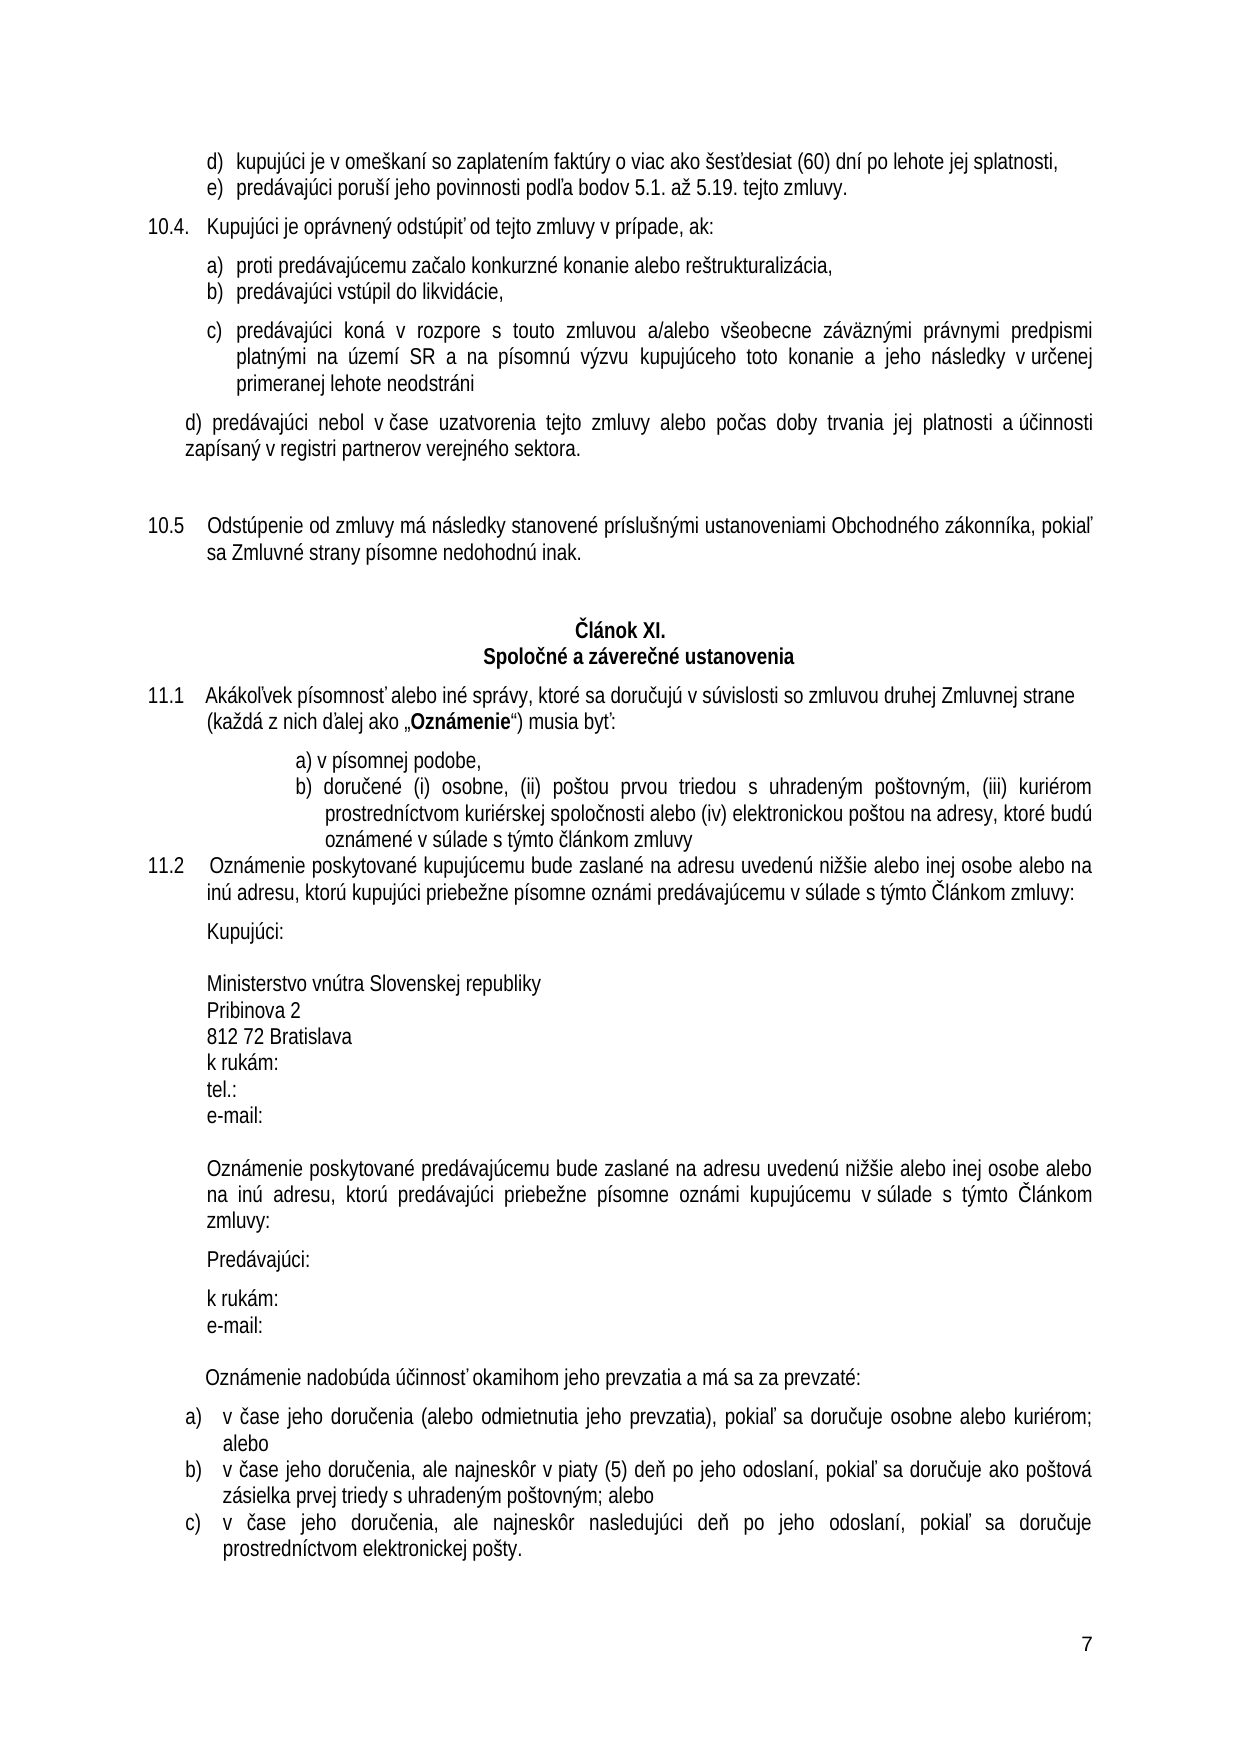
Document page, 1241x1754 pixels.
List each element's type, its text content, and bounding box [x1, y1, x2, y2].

list predávajúci vstúpil do likvidácie, [207, 278, 1093, 304]
text Pribinova 2 [207, 997, 1093, 1023]
list v čase jeho doručenia, ale najneskôr nasledujúci deň po jeho odoslaní, pokiaľ sa doručuje prostredníctvom elektronickej pošty. [185, 1508, 1093, 1561]
text k rukám: [207, 1049, 1093, 1076]
text e-mail: [207, 1312, 1093, 1338]
list predávajúci poruší jeho povinnosti podľa bodov 5.1. až 5.19. tejto zmluvy. [207, 174, 1093, 200]
text 10.5 Odstúpenie od zmluvy má následky stanovené príslušnými ustanoveniami Obchodného zákonníka, pokiaľ sa Zmluvné strany písomne nedohodnú inak. [148, 512, 1093, 565]
text 11.2 Oznámenie poskytované kupujúcemu bude zaslané na adresu uvedenú nižšie alebo inej osobe alebo na inú adresu, ktorú kupujúci priebežne písomne oznámi predávajúcemu v súlade s týmto Článkom zmluvy: [148, 852, 1093, 905]
text e-mail: [148, 1102, 1093, 1128]
text Oznámenie poskytované predávajúcemu bude zaslané na adresu uvedenú nižšie alebo inej osobe alebo na inú adresu, ktorú predávajúci priebežne písomne oznámi kupujúcemu v súlade s týmto Článkom zmluvy: [207, 1155, 1093, 1234]
list v čase jeho doručenia (alebo odmietnutia jeho prevzatia), pokiaľ sa doručuje osobne alebo kuriérom; alebo [185, 1403, 1093, 1456]
text Kupujúci: [207, 918, 1093, 944]
text Článok XI. [148, 617, 1093, 643]
text a) v písomnej podobe, [221, 747, 1093, 773]
list kupujúci je v omeškaní so zaplatením faktúry o viac ako šesťdesiat (60) dní po lehote jej splatnosti, [207, 148, 1093, 174]
list v čase jeho doručenia, ale najneskôr v piaty (5) deň po jeho odoslaní, pokiaľ sa doručuje ako poštová zásielka prvej triedy s uhradeným poštovným; alebo [185, 1456, 1093, 1508]
text 11.1 Akákoľvek písomnosť alebo iné správy, ktoré sa doručujú v súvislosti so zmluvou druhej Zmluvnej strane (každá z nich ďalej ako „Oznámenie“) musia byť: [148, 682, 1093, 734]
text d) predávajúci nebol v čase uzatvorenia tejto zmluvy alebo počas doby trvania jej platnosti a účinnosti zapísaný v registri partnerov verejného sektora. [185, 408, 1093, 461]
text 812 72 Bratislava [207, 1023, 1093, 1049]
text k rukám: [207, 1285, 1093, 1312]
list proti predávajúcemu začalo konkurzné konanie alebo reštrukturalizácia, [207, 252, 1093, 278]
list Kupujúci je oprávnený odstúpiť od tejto zmluvy v prípade, ak: [148, 213, 1093, 239]
text Spoločné a záverečné ustanovenia [185, 643, 1093, 669]
list Predávajúci: [162, 1246, 1093, 1273]
list predávajúci koná v rozpore s touto zmluvou a/alebo všeobecne záväznými právnymi predpismi platnými na území SR a na písomnú výzvu kupujúceho toto konanie a jeho následky v určenej primeranej lehote neodstráni [207, 317, 1093, 396]
text b) doručené (i) osobne, (ii) poštou prvou triedou s uhradeným poštovným, (iii) kuriérom prostredníctvom kuriérskej spoločnosti alebo (iv) elektronickou poštou na adresy, ktoré budú oznámené v súlade s týmto článkom zmluvy [295, 773, 1093, 852]
list Oznámenie nadobúda účinnosť okamihom jeho prevzatia a má sa za prevzaté: [148, 1364, 1093, 1391]
list Ministerstvo vnútra Slovenskej republiky [207, 970, 1093, 997]
text tel.: [207, 1076, 1093, 1102]
